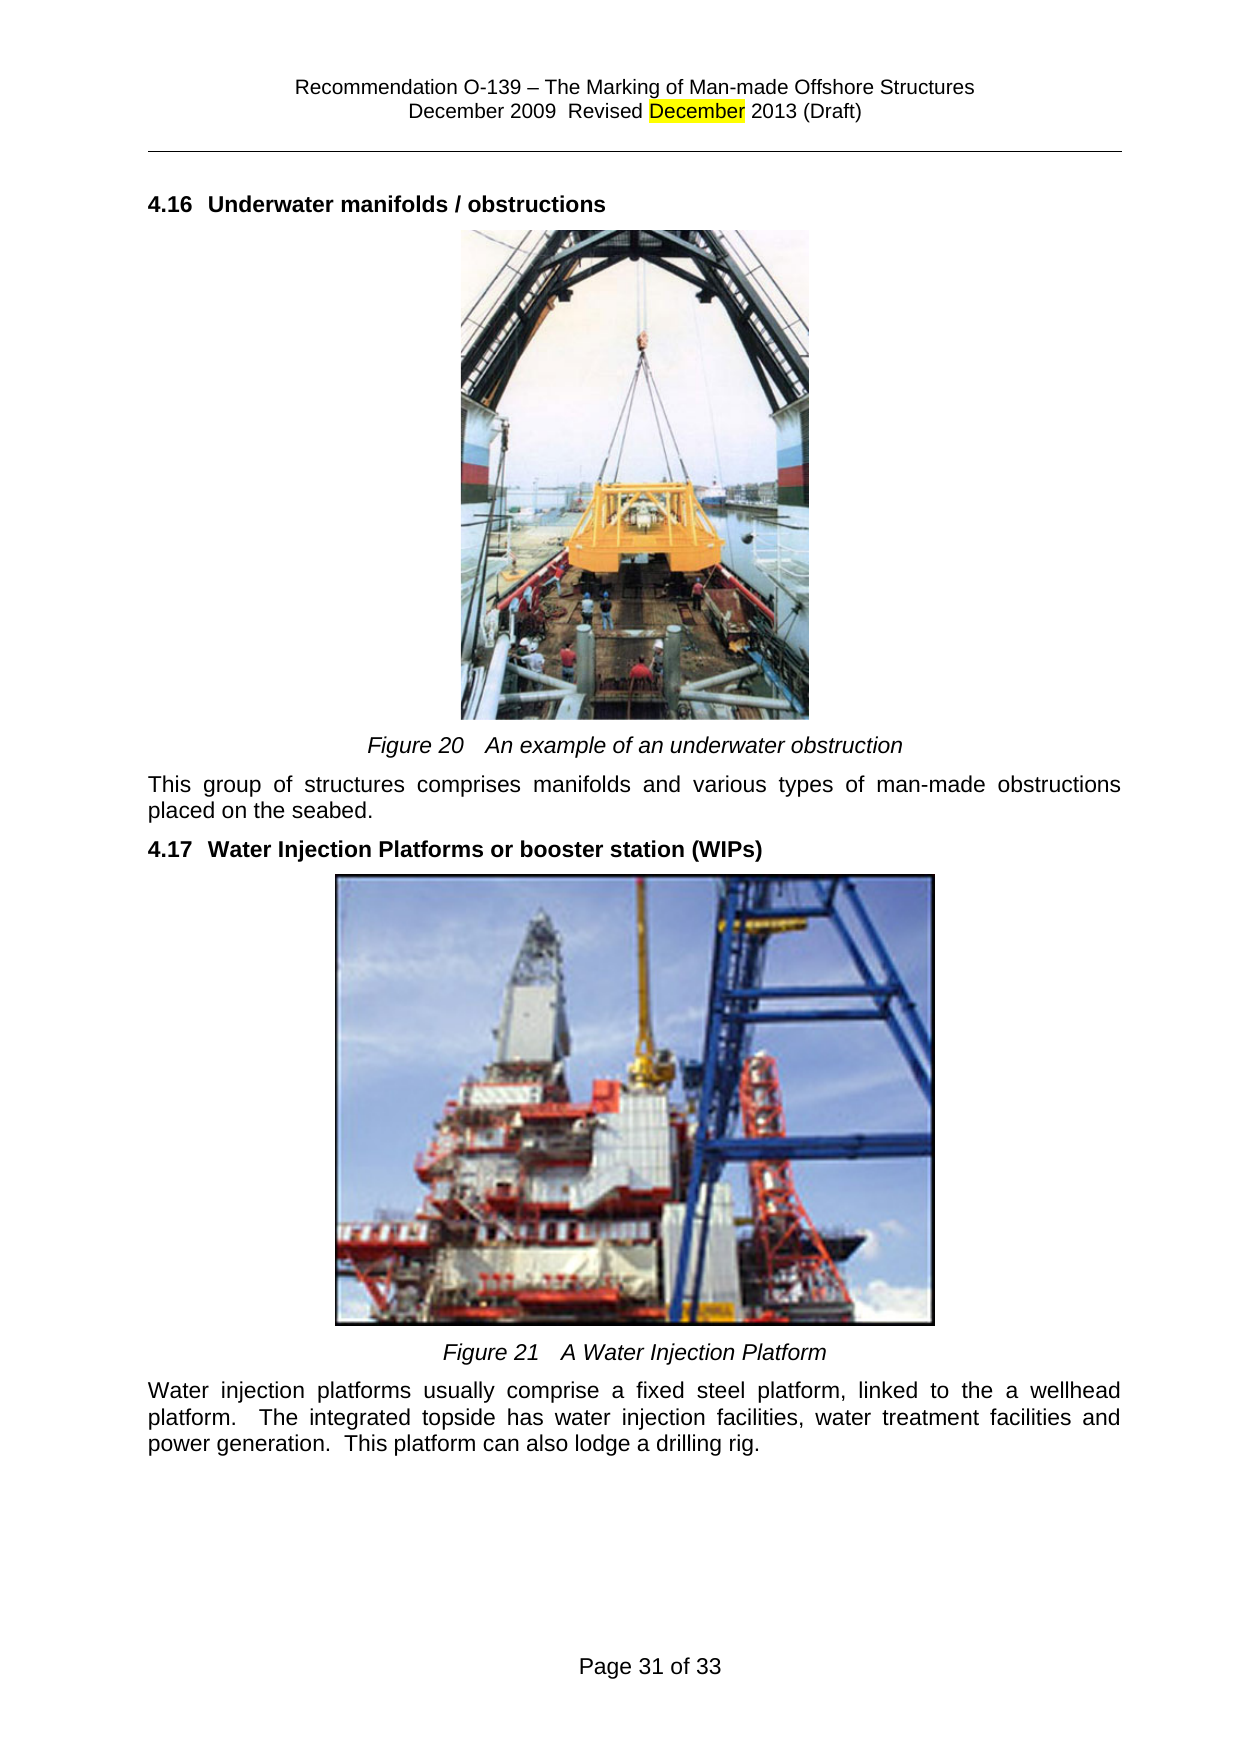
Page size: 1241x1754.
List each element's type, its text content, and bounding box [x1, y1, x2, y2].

text A Water Injection Platform [148, 1338, 1122, 1365]
picture [460, 230, 809, 720]
text This group of structures comprises manifolds and various types of man-made obstructions placed on the seabed. [148, 771, 1122, 823]
picture [335, 874, 935, 1326]
subtitle Underwater manifolds / obstructions [148, 191, 1122, 218]
text An example of an underwater obstruction [148, 732, 1122, 758]
subtitle Water Injection Platforms or booster station (WIPs) [148, 836, 1122, 862]
text Water injection platforms usually comprise a fixed steel platform, linked to the a wellhead platform. The integrated topside has water injection facilities, water treatment facilities and power generation. This platform can also lodge a drilling rig. [148, 1377, 1122, 1456]
